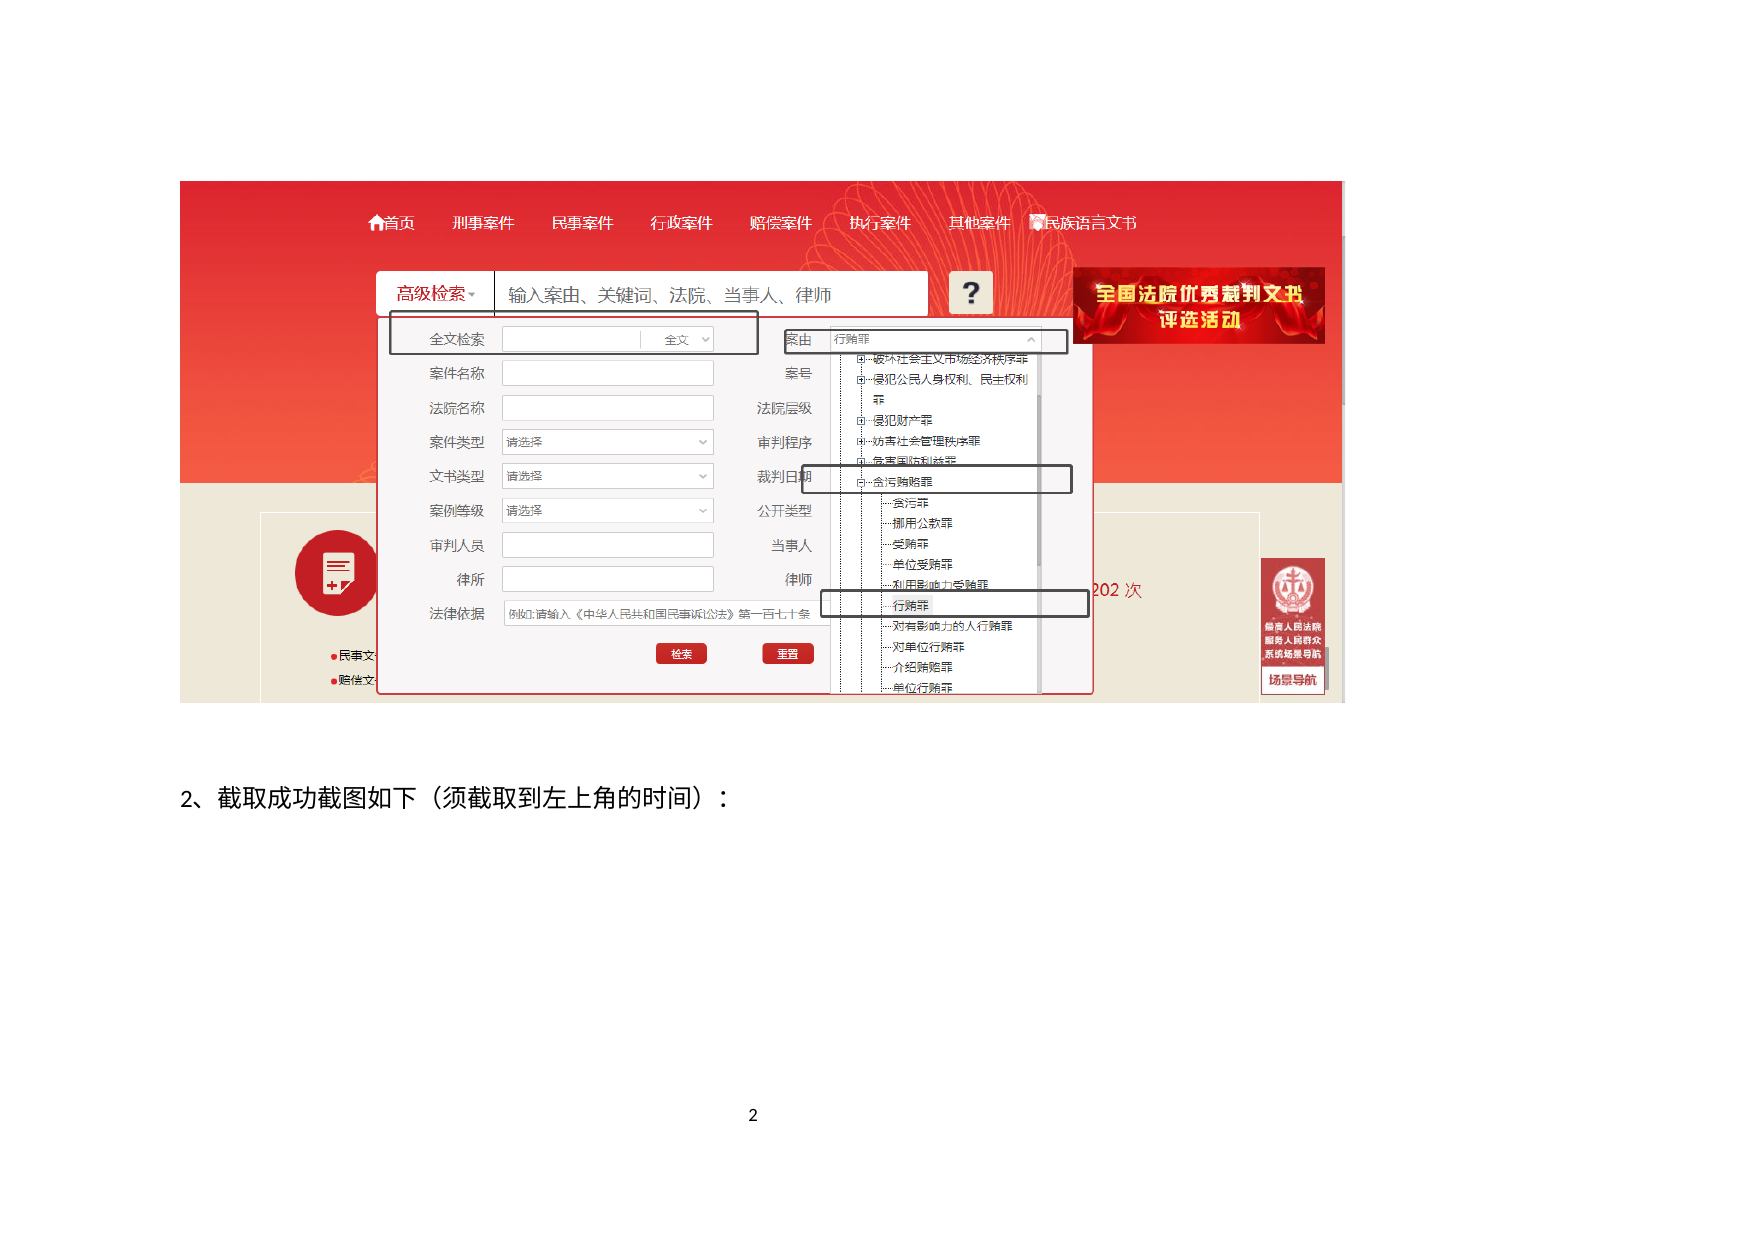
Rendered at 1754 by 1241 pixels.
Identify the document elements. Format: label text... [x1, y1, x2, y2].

picture [180, 181, 1346, 703]
text 2、截取成功截图如下（须截取到左上角的时间）： [130, 764, 1592, 829]
